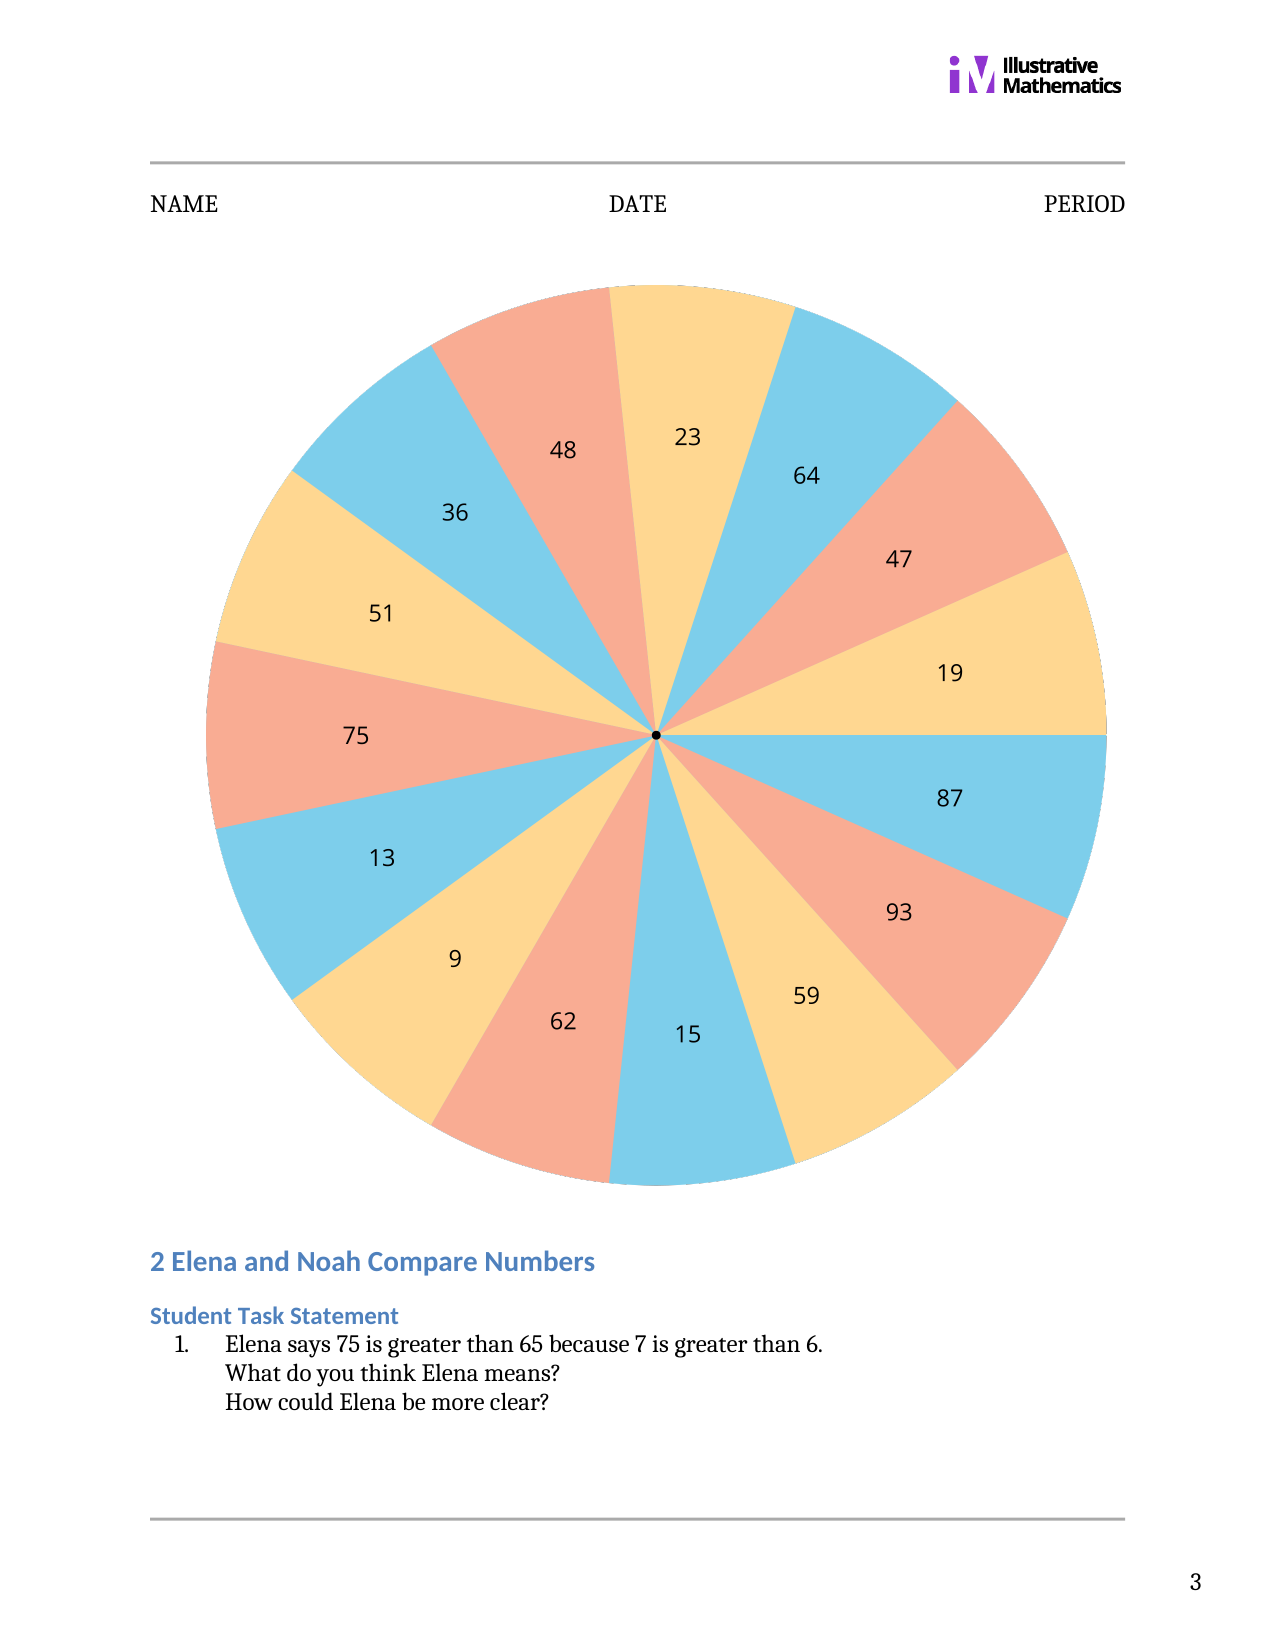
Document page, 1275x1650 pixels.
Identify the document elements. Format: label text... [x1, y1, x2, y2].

subtitle Student Task Statement [150, 1300, 1125, 1330]
subtitle 2 Elena and Noah Compare Numbers [150, 1243, 1125, 1279]
list Elena says 75 is greater than 65 because 7 is greater than 6. What do you think Elena means? How could Elena be more clear? [175, 1330, 1125, 1417]
picture [949, 55, 1121, 93]
picture [168, 247, 1144, 1223]
